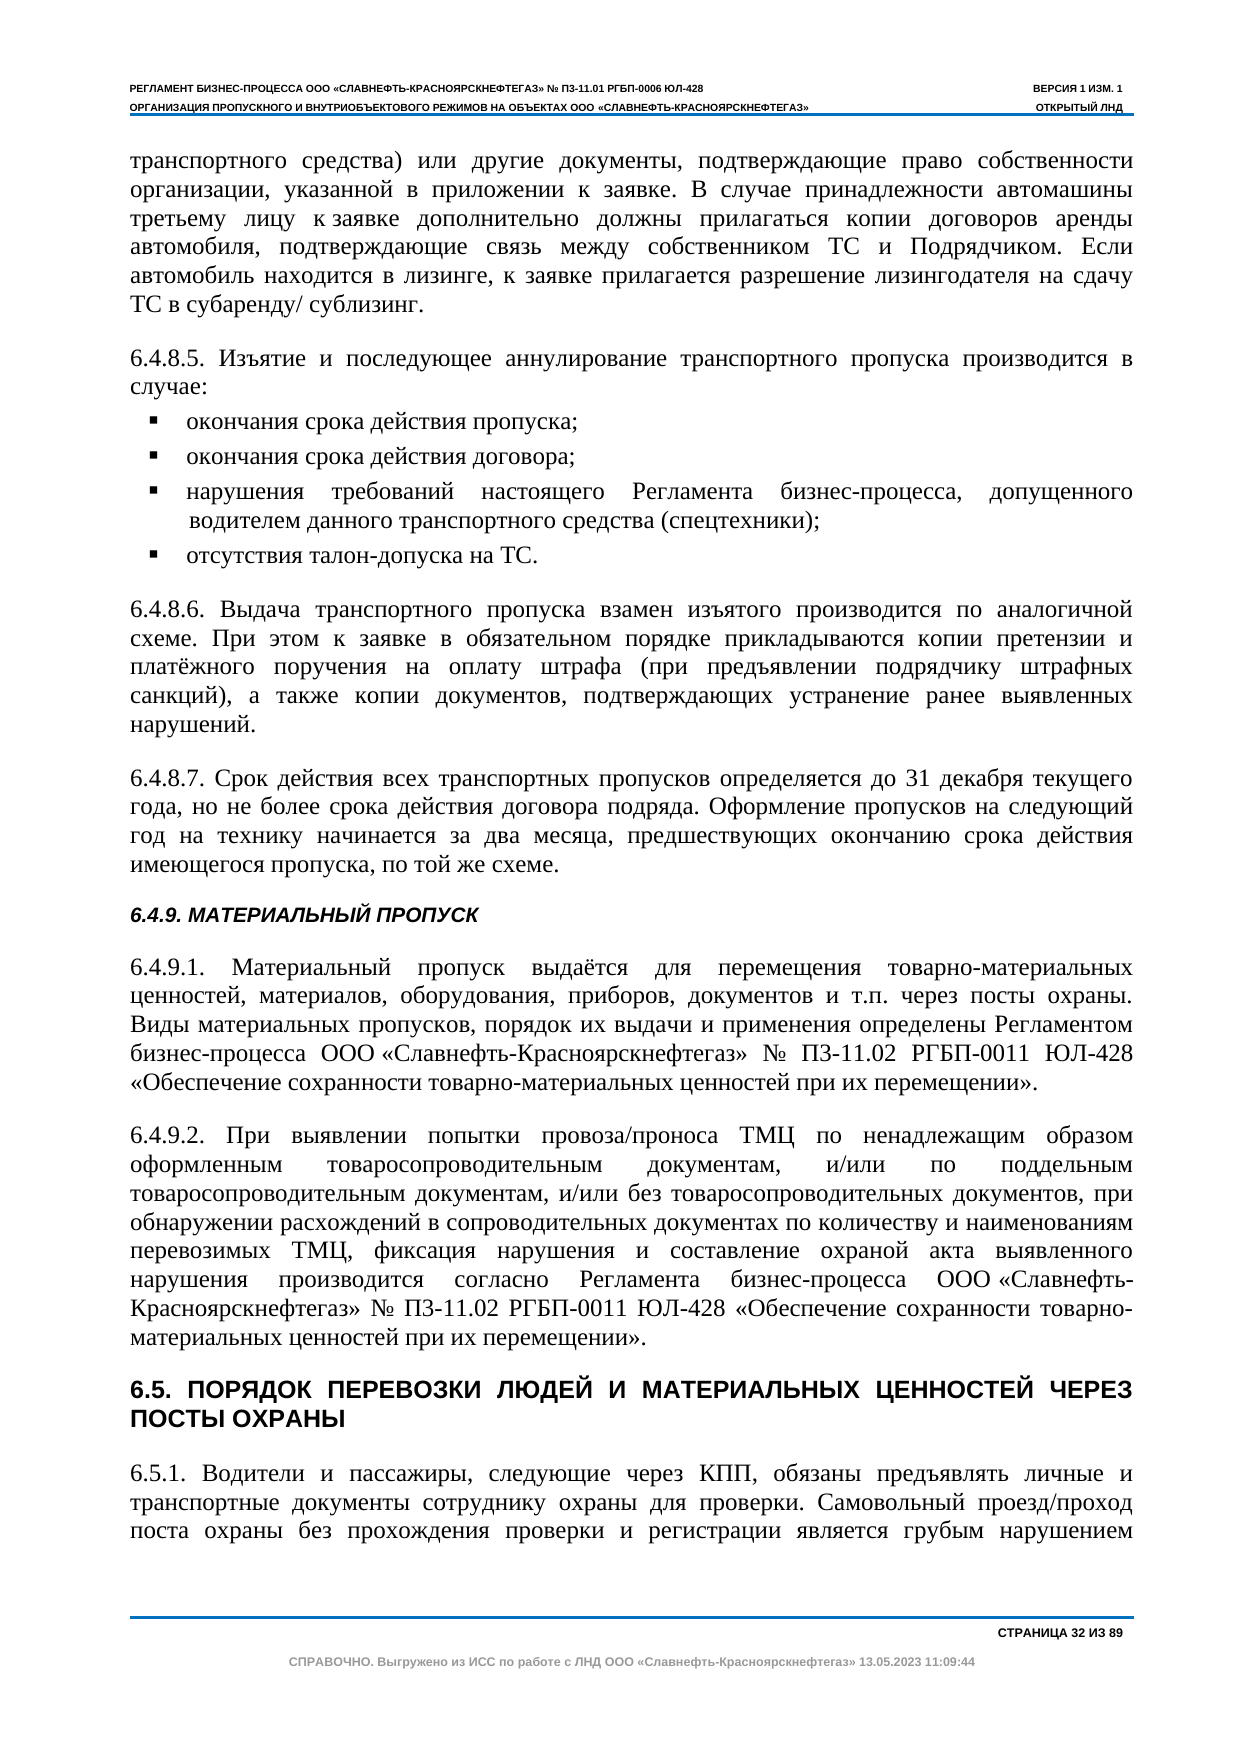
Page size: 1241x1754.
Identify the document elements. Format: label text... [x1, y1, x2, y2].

subtitle 6.5. ПОРЯДОК ПЕРЕВОЗКИ ЛЮДЕЙ И МАТЕРИАЛЬНЫХ ЦЕННОСТЕЙ ЧЕРЕЗ ПОСТЫ ОХРАНЫ [130, 1375, 1134, 1433]
list нарушения требований настоящего Регламента бизнес-процесса, допущенного водителем данного транспортного средства (спецтехники); [148, 476, 1134, 534]
list окончания срока действия пропуска; [148, 406, 1134, 435]
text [130, 1458, 1134, 1544]
text 6.4.8.5. Изъятие и последующее аннулирование транспортного пропуска производится в случае: [130, 343, 1134, 400]
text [130, 145, 1134, 318]
text 6.4.8.6. Выдача транспортного пропуска взамен изъятого производится по аналогичной схеме. При этом к заявке в обязательном порядке прикладываются копии претензии и платёжного поручения на оплату штрафа (при предъявлении подрядчику штрафных санкций), а также копии документов, подтверждающих устранение ранее выявленных нарушений. [130, 594, 1134, 738]
text 6.4.9.2. При выявлении попытки провоза/проноса ТМЦ по ненадлежащим образом оформленным товаросопроводительным документам, и/или по поддельным товаросопроводительным документам, и/или без товаросопроводительных документов, при обнаружении расхождений в сопроводительных документах по количеству и наименованиям перевозимых ТМЦ, фиксация нарушения и составление охраной акта выявленного нарушения производится согласно Регламента бизнес-процесса ООО «Славнефть-Красноярскнефтегаз» № П3-11.02 РГБП-0011 ЮЛ-428 «Обеспечение сохранности товарно-материальных ценностей при их перемещении». [130, 1120, 1134, 1350]
text 6.4.8.7. Срок действия всех транспортных пропусков определяется до 31 декабря текущего года, но не более срока действия договора подряда. Оформление пропусков на следующий год на технику начинается за два месяца, предшествующих окончанию срока действия имеющегося пропуска, по той же схеме. [130, 763, 1134, 878]
list окончания срока действия договора; [148, 441, 1134, 470]
subtitle 6.4.9. МАТЕРИАЛЬНЫЙ ПРОПУСК [130, 903, 1134, 927]
text 6.4.9.1. Материальный пропуск выдаётся для перемещения товарно-материальных ценностей, материалов, оборудования, приборов, документов и т.п. через посты охраны. Виды материальных пропусков, порядок их выдачи и применения определены Регламентом бизнес-процесса ООО «Славнефть-Красноярскнефтегаз» № П3-11.02 РГБП-0011 ЮЛ-428 «Обеспечение сохранности товарно-материальных ценностей при их перемещении». [130, 952, 1134, 1095]
list отсутствия талон-допуска на ТС. [148, 540, 1134, 569]
